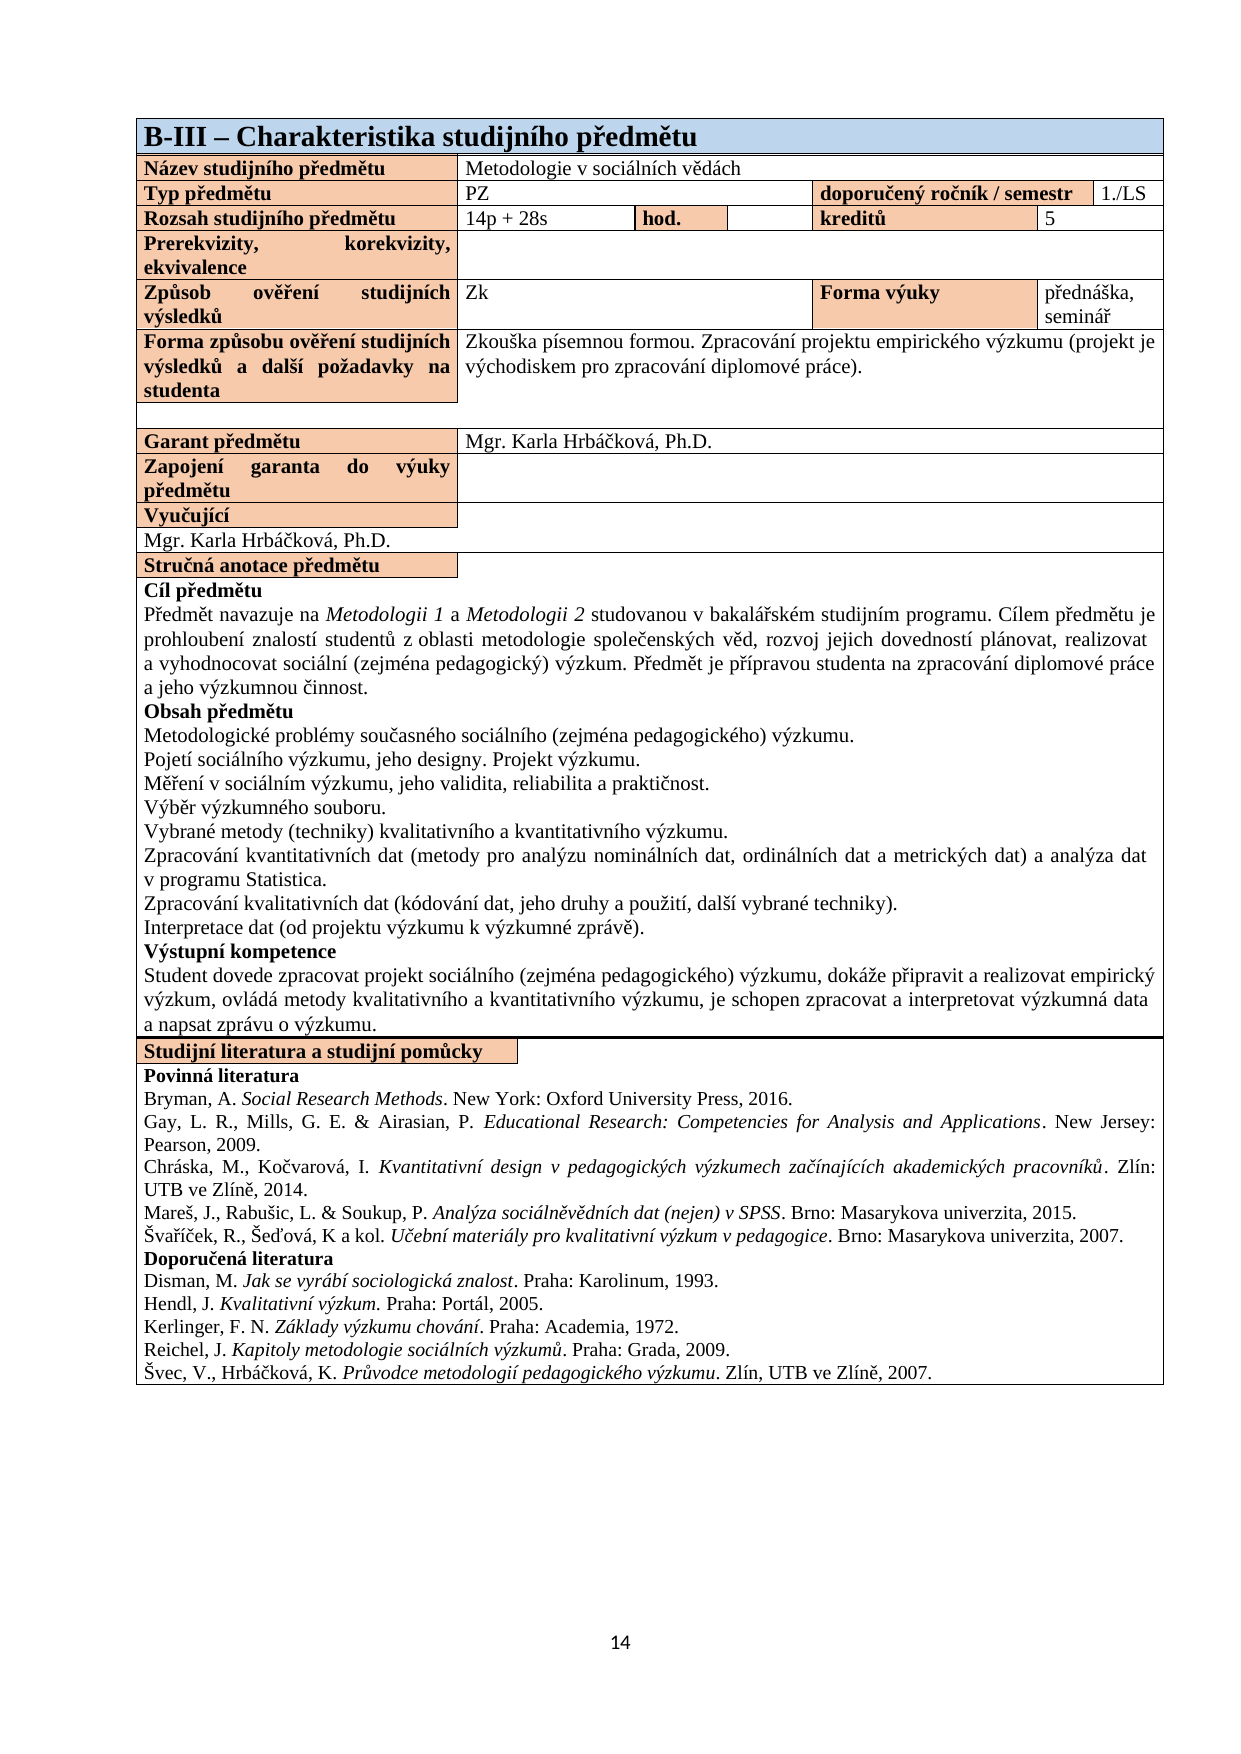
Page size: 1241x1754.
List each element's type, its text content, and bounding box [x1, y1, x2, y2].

table_cell Garant předmětu [137, 429, 457, 453]
table_cell [458, 553, 1163, 577]
table_cell doporučený ročník / semestr [813, 181, 1093, 205]
table_cell Mgr. Karla Hrbáčková, Ph.D. [458, 429, 1163, 453]
table_cell Způsob ověření studijních výsledků [137, 280, 457, 328]
table_cell Cíl předmětu Předmět navazuje na Metodologii 1 a Metodologii 2 studovanou v bakalářském studijním programu. Cílem předmětu je prohloubení znalostí studentů z oblasti metodologie společenských věd, rozvoj jejich dovedností plánovat, realizovat a vyhodnocovat sociální (zejména pedagogický) výzkum. Předmět je přípravou studenta na zpracování diplomové práce a jeho výzkumnou činnost. Obsah předmětu Metodologické problémy současného sociálního (zejména pedagogického) výzkumu. Pojetí sociálního výzkumu, jeho designy. Projekt výzkumu. Měření v sociálním výzkumu, jeho validita, reliabilita a praktičnost. Výběr výzkumného souboru. Vybrané metody (techniky) kvalitativního a kvantitativního výzkumu. Zpracování kvantitativních dat (metody pro analýzu nominálních dat, ordinálních dat a metrických dat) a analýza dat v programu Statistica. Zpracování kvalitativních dat (kódování dat, jeho druhy a použití, další vybrané techniky). Interpretace dat (od projektu výzkumu k výzkumné zprávě). Výstupní kompetence Student dovede zpracovat projekt sociálního (zejména pedagogického) výzkumu, dokáže připravit a realizovat empirický výzkum, ovládá metody kvalitativního a kvantitativního výzkumu, je schopen zpracovat a interpretovat výzkumná data a napsat zprávu o výzkumu. [137, 577, 1163, 1036]
table_cell Metodologie v sociálních vědách [458, 156, 1163, 180]
table_cell 5 [1038, 206, 1163, 230]
table_cell PZ [458, 181, 812, 205]
table_cell Typ předmětu [137, 181, 457, 205]
table_cell Název studijního předmětu [137, 156, 457, 180]
table_cell Vyučující [137, 503, 457, 527]
table_cell Zkouška písemnou formou. Zpracování projektu empirického výzkumu (projekt je východiskem pro zpracování diplomové práce). [458, 330, 1163, 402]
table_cell [518, 1039, 1163, 1063]
table_cell Forma výuky [813, 280, 1037, 328]
table_cell Zapojení garanta do výuky předmětu [137, 454, 457, 502]
table_cell Studijní literatura a studijní pomůcky [137, 1039, 517, 1063]
table_cell Mgr. Karla Hrbáčková, Ph.D. [137, 527, 1163, 552]
table_cell Zk [458, 280, 812, 328]
table_cell [458, 503, 1163, 527]
table_cell [728, 206, 812, 230]
table_cell 1./LS [1094, 181, 1163, 205]
table_cell [137, 402, 1163, 428]
table_cell Forma způsobu ověření studijních výsledků a další požadavky na studenta [137, 330, 457, 402]
table_cell 14p + 28s [458, 206, 634, 230]
table_cell hod. [636, 206, 727, 230]
table_cell Stručná anotace předmětu [137, 553, 457, 577]
table_cell Povinná literatura Bryman, A. Social Research Methods. New York: Oxford University Press, 2016. Gay, L. R., Mills, G. E. & Airasian, P. Educational Research: Competencies for Analysis and Applications. New Jersey: Pearson, 2009. Chráska, M., Kočvarová, I. Kvantitativní design v pedagogických výzkumech začínajících akademických pracovníků. Zlín: UTB ve Zlíně, 2014. Mareš, J., Rabušic, L. & Soukup, P. Analýza sociálněvědních dat (nejen) v SPSS. Brno: Masarykova univerzita, 2015. Švaříček, R., Šeďová, K a kol. Učební materiály pro kvalitativní výzkum v pedagogice. Brno: Masarykova univerzita, 2007. Doporučená literatura Disman, M. Jak se vyrábí sociologická znalost. Praha: Karolinum, 1993. Hendl, J. Kvalitativní výzkum. Praha: Portál, 2005. Kerlinger, F. N. Základy výzkumu chování. Praha: Academia, 1972. Reichel, J. Kapitoly metodologie sociálních výzkumů. Praha: Grada, 2009. Švec, V., Hrbáčková, K. Průvodce metodologií pedagogického výzkumu. Zlín, UTB ve Zlíně, 2007. [137, 1063, 1163, 1383]
table_header B-III – Charakteristika studijního předmětu [137, 119, 1163, 153]
table_cell [458, 454, 1163, 502]
table_cell [458, 231, 1163, 279]
table_cell kreditů [813, 206, 1037, 230]
table_cell Rozsah studijního předmětu [137, 206, 457, 230]
table_cell Prerekvizity, korekvizity, ekvivalence [137, 231, 457, 279]
table_cell přednáška, seminář [1038, 280, 1163, 328]
